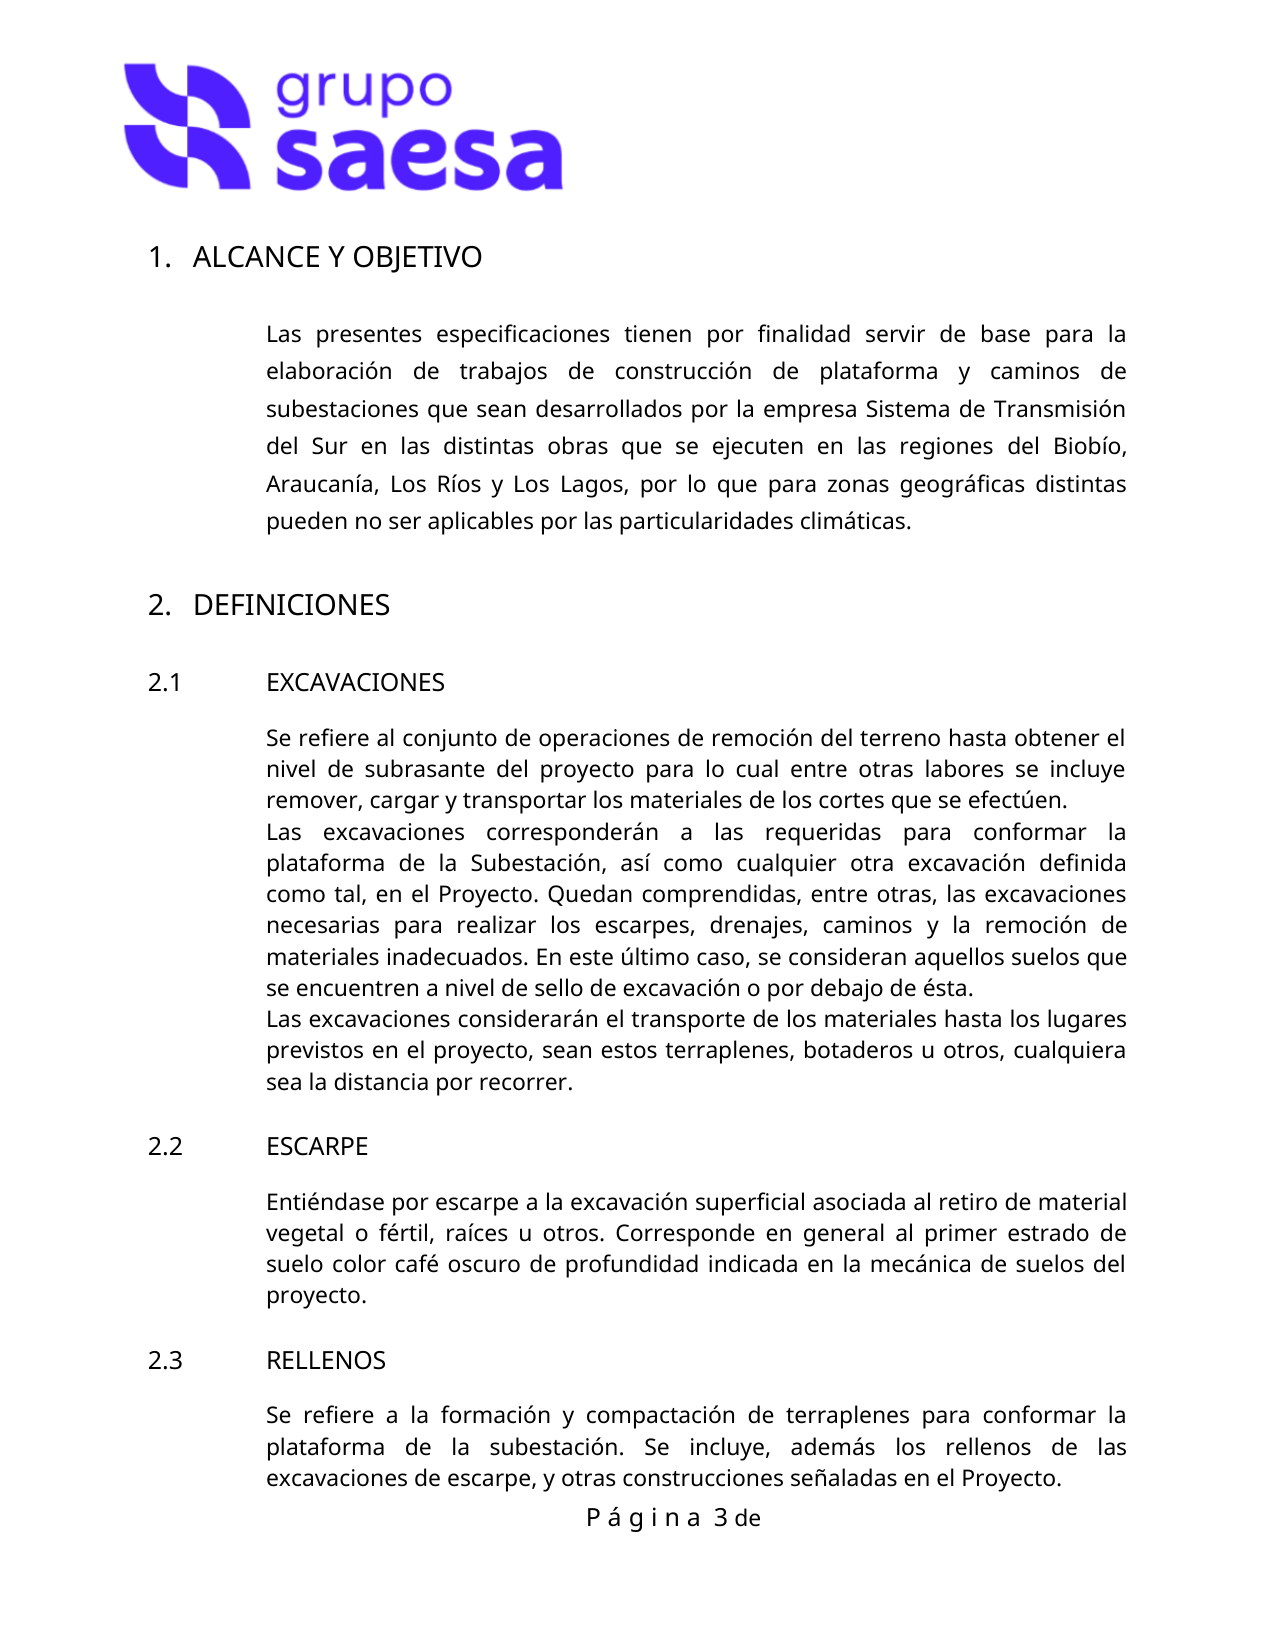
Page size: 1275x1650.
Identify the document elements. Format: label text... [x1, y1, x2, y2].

text Se refiere a la formación y compactación de terraplenes para conformar la plataforma de la subestación. Se incluye, además los rellenos de las excavaciones de escarpe, y otras construcciones señaladas en el Proyecto. [266, 1399, 1128, 1493]
text Las excavaciones corresponderán a las requeridas para conformar la plataforma de la Subestación, así como cualquier otra excavación definida como tal, en el Proyecto. Quedan comprendidas, entre otras, las excavaciones necesarias para realizar los escarpes, drenajes, caminos y la remoción de materiales inadecuados. En este último caso, se consideran aquellos suelos que se encuentren a nivel de sello de excavación o por debajo de ésta. [266, 816, 1128, 1003]
text Se refiere al conjunto de operaciones de remoción del terreno hasta obtener el nivel de subrasante del proyecto para lo cual entre otras labores se incluye remover, cargar y transportar los materiales de los cortes que se efectúen. [266, 722, 1127, 815]
subtitle ESCARPE [148, 1129, 1162, 1163]
subtitle DEFINICIONES [148, 584, 1162, 623]
text Las excavaciones considerarán el transporte de los materiales hasta los lugares previstos en el proyecto, sean estos terraplenes, botaderos u otros, cualquiera sea la distancia por recorrer. [266, 1003, 1127, 1097]
text Entiéndase por escarpe a la excavación superficial asociada al retiro de material vegetal o fértil, raíces u otros. Corresponde en general al primer estrado de suelo color café oscuro de profundidad indicada en la mecánica de suelos del proyecto. [266, 1186, 1128, 1311]
subtitle EXCAVACIONES [148, 665, 1162, 699]
text Las presentes especificaciones tienen por finalidad servir de base para la elaboración de trabajos de construcción de plataforma y caminos de subestaciones que sean desarrollados por la empresa Sistema de Transmisión del Sur en las distintas obras que se ejecuten en las regiones del Biobío, Araucanía, Los Ríos y Los Lagos, por lo que para zonas geográficas distintas pueden no ser aplicables por las particularidades climáticas. [266, 318, 1127, 536]
picture [112, 54, 569, 195]
subtitle ALCANCE Y OBJETIVO [148, 237, 1162, 276]
subtitle RELLENOS [148, 1342, 1162, 1376]
